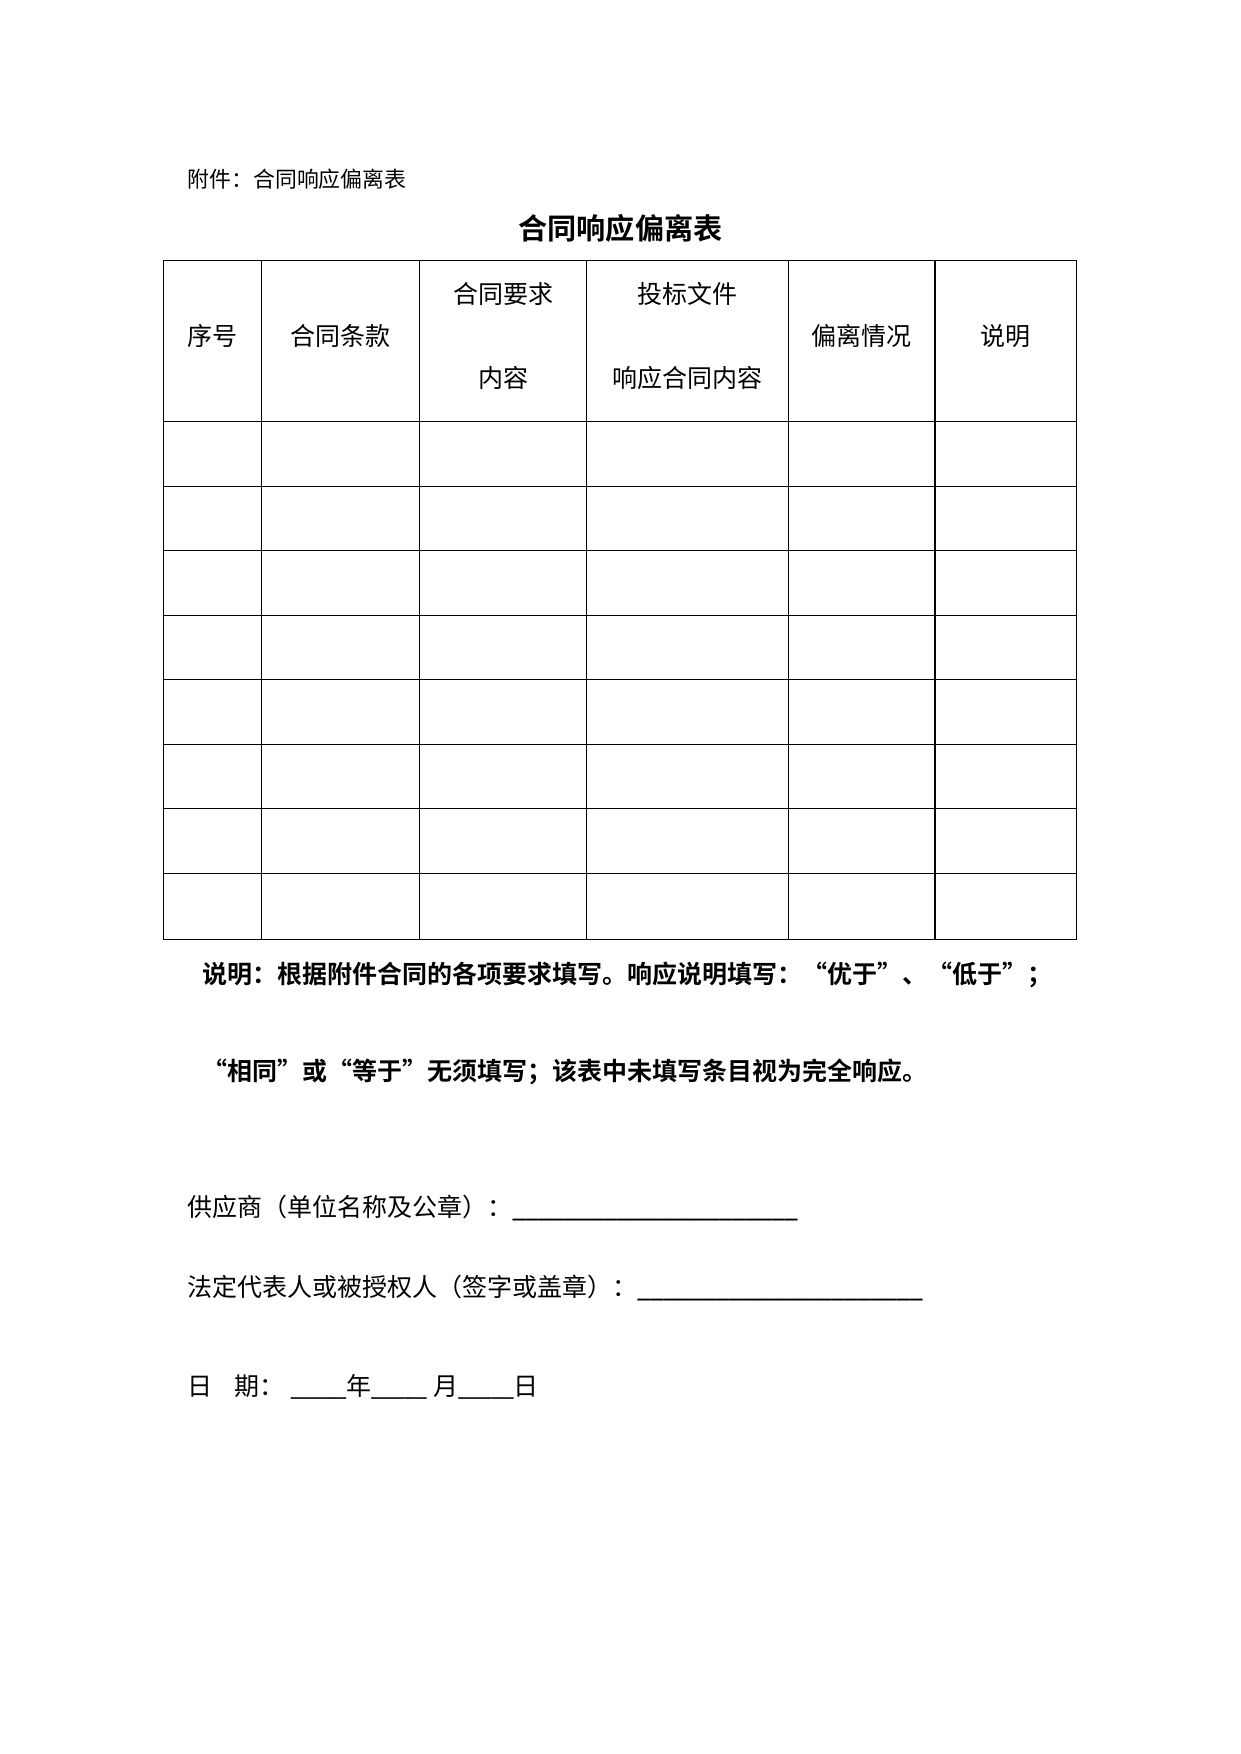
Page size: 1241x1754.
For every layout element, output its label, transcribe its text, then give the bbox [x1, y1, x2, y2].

table_cell [164, 745, 261, 808]
table_cell [420, 551, 586, 614]
table_cell [262, 487, 419, 550]
table_cell [262, 616, 419, 679]
text 合同响应偏离表 [187, 194, 1053, 259]
table_cell [420, 874, 586, 939]
table_header 序号 [164, 261, 261, 421]
table_cell [262, 809, 419, 872]
table_cell [420, 745, 586, 808]
table_cell [936, 874, 1076, 939]
table_cell [164, 422, 261, 486]
table_cell [587, 616, 788, 679]
table_cell [420, 487, 586, 550]
table_cell [789, 422, 934, 486]
table_cell [164, 616, 261, 679]
table_cell [587, 487, 788, 550]
table_cell [587, 745, 788, 808]
table_cell [420, 809, 586, 872]
table_cell [587, 809, 788, 872]
table_cell [262, 745, 419, 808]
table_cell [420, 680, 586, 743]
table_cell [936, 551, 1076, 614]
table_cell [936, 680, 1076, 743]
table_cell [789, 487, 934, 550]
table_cell [164, 680, 261, 743]
table_cell [262, 874, 419, 939]
table_cell [262, 551, 419, 614]
table_cell [587, 422, 788, 486]
table_cell [789, 874, 934, 939]
table_cell [936, 487, 1076, 550]
table_cell [936, 616, 1076, 679]
text 日 期： _____年_____ 月_____日 [187, 1352, 1053, 1417]
table_cell [936, 422, 1076, 486]
table_cell [420, 616, 586, 679]
table_header 说明 [936, 261, 1076, 421]
table_cell [789, 809, 934, 872]
table_cell [262, 680, 419, 743]
table_header 合同要求 内容 [420, 261, 586, 421]
table_cell [164, 487, 261, 550]
table_cell [587, 551, 788, 614]
table_cell [587, 874, 788, 939]
table_cell [789, 680, 934, 743]
text 供应商（单位名称及公章）：______________________ [187, 1186, 1053, 1225]
table_cell [789, 616, 934, 679]
table_cell [936, 809, 1076, 872]
table_header 偏离情况 [789, 261, 934, 421]
table_cell [420, 422, 586, 486]
table_cell [262, 422, 419, 486]
text 附件：合同响应偏离表 [187, 162, 1053, 194]
table_cell [789, 745, 934, 808]
table_cell [936, 745, 1076, 808]
table_cell [789, 551, 934, 614]
text 法定代表人或被授权人（签字或盖章）：______________________ [187, 1265, 1053, 1305]
list 说明：根据附件合同的各项要求填写。响应说明填写：“优于”、“低于”；“相同”或“等于”无须填写；该表中未填写条目视为完全响应。 [202, 940, 1053, 1102]
table_cell [587, 680, 788, 743]
table_header 投标文件 响应合同内容 [587, 261, 788, 421]
table_cell [164, 551, 261, 614]
table_cell [164, 809, 261, 872]
table_header 合同条款 [262, 261, 419, 421]
table_cell [164, 874, 261, 939]
